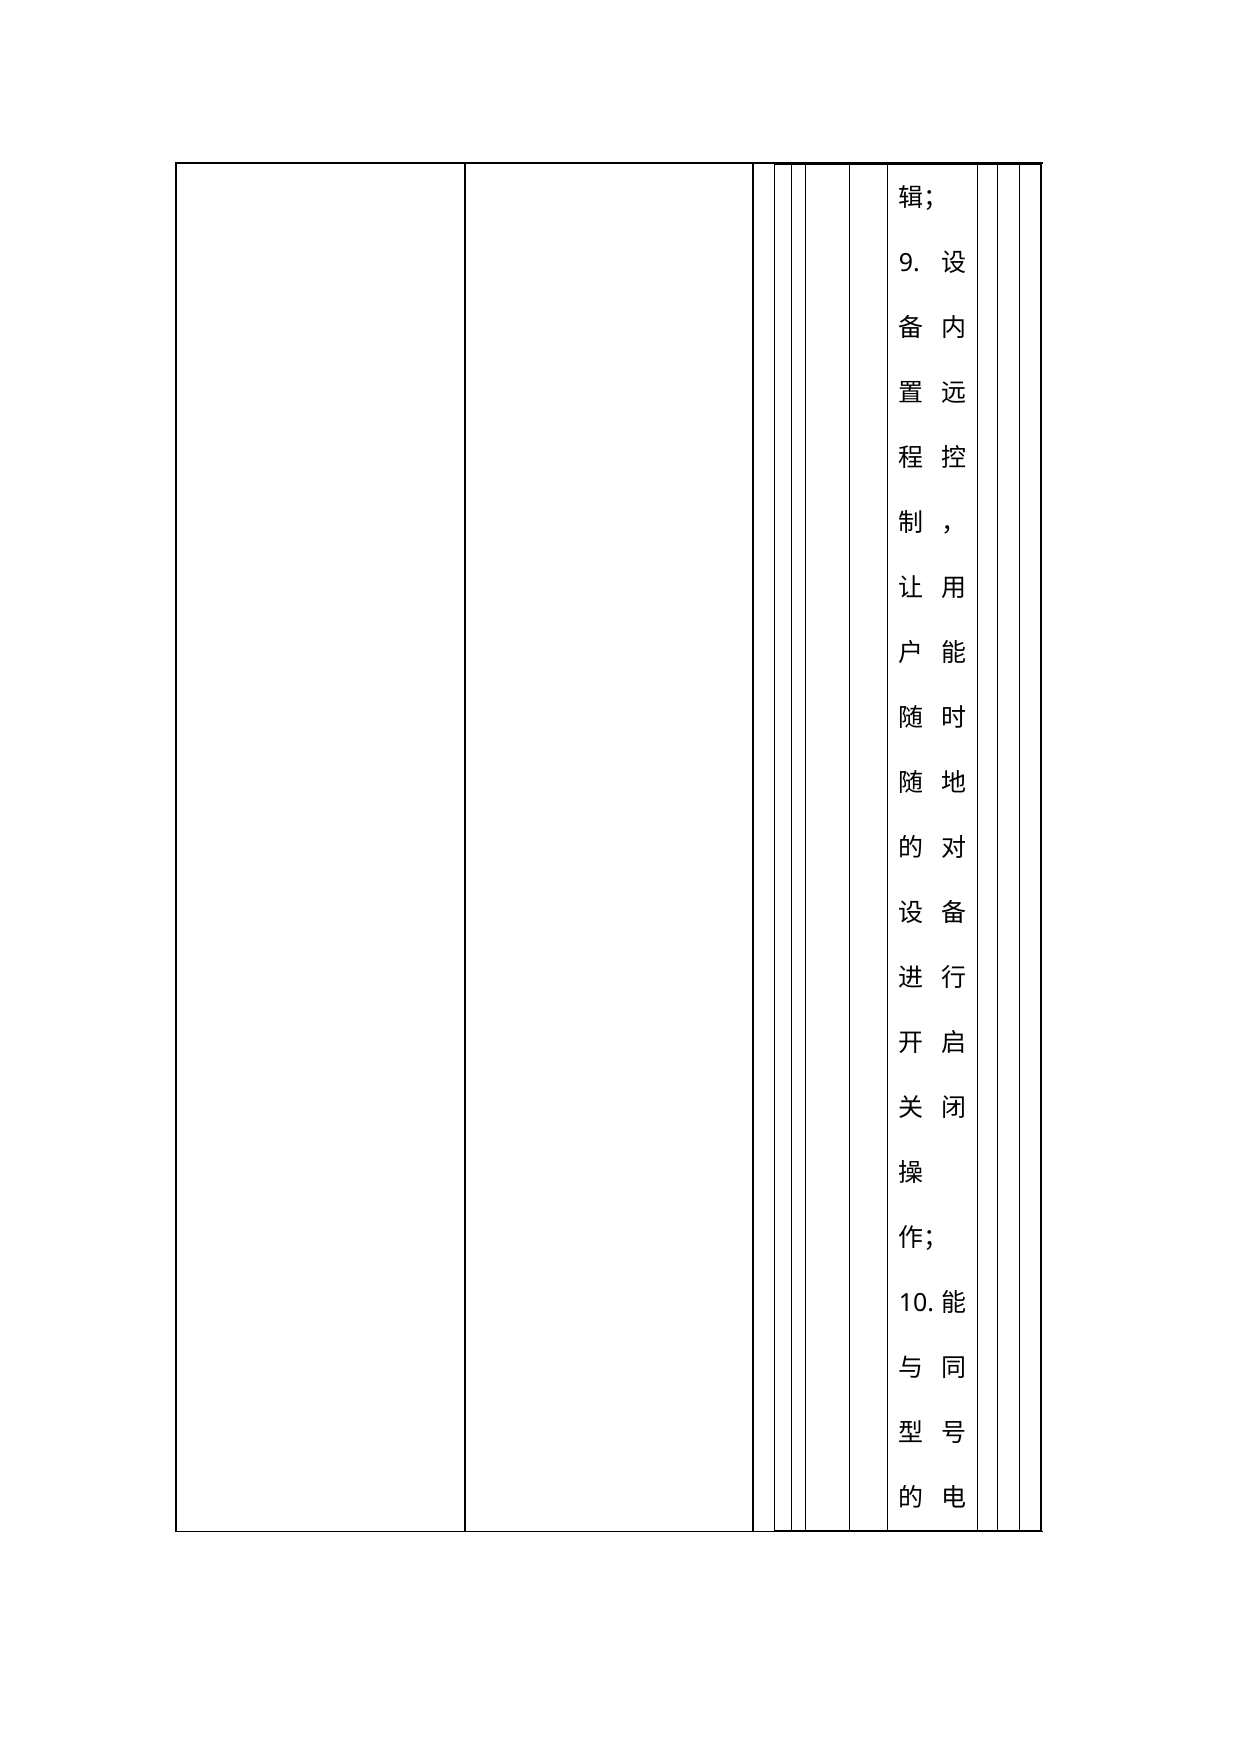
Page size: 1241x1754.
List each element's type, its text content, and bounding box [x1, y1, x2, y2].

table_cell [806, 165, 849, 1530]
table_cell [177, 164, 464, 1531]
table_cell [850, 165, 887, 1530]
table_cell 1 [466, 164, 752, 1531]
table_cell [978, 165, 997, 1530]
table_cell [888, 165, 977, 1530]
table_cell [1020, 165, 1040, 1530]
table_cell [792, 165, 805, 1530]
table_cell [754, 164, 774, 1531]
table_cell [775, 165, 791, 1530]
